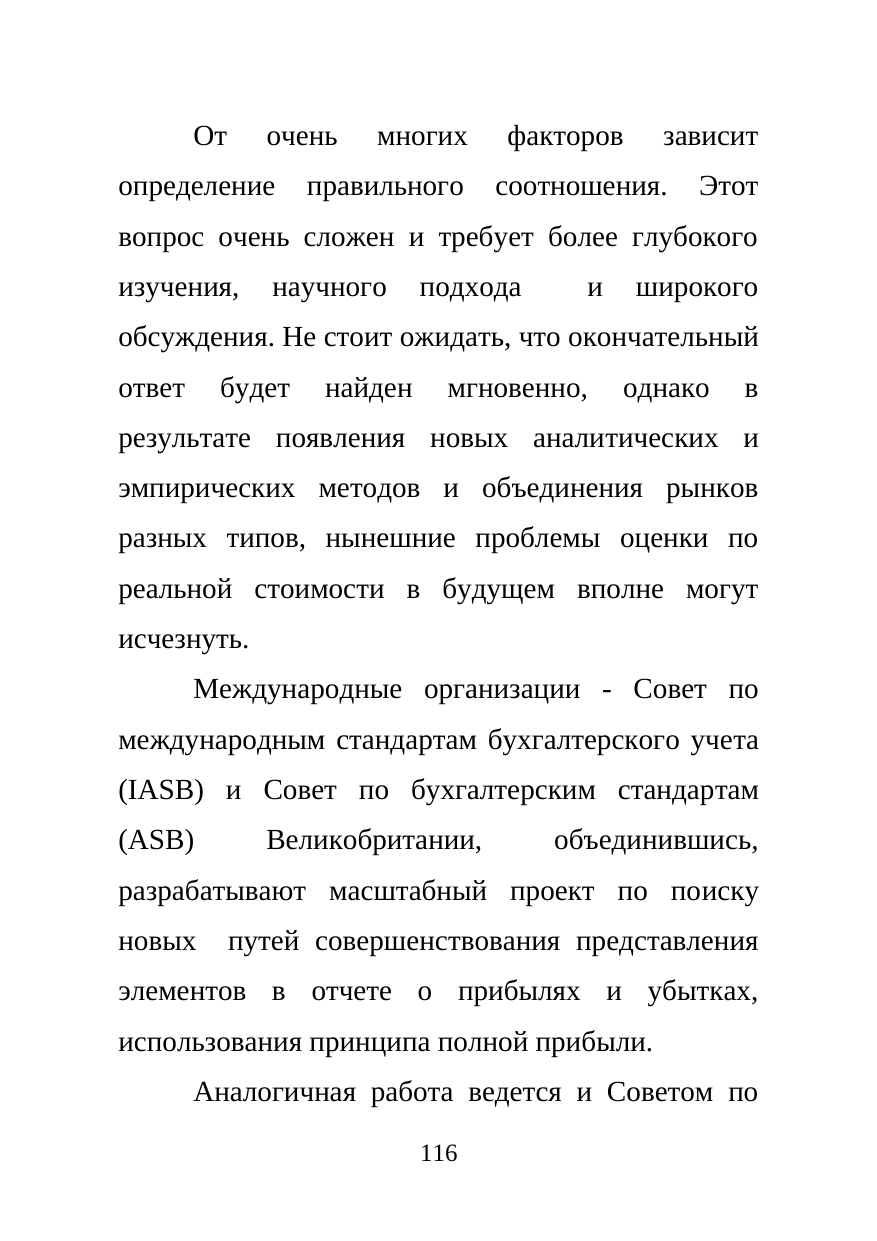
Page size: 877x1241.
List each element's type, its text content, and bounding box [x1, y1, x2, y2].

text От очень многих факторов зависит определение правильного соотношения. Этот вопрос очень сложен и требует более глубокого изучения, научного подхода и широкого обсуждения. Не стоит ожидать, что окончательный ответ будет найден мгновенно, однако в результате появления новых аналитических и эмпирических методов и объединения рынков разных типов, нынешние проблемы оценки по реальной стоимости в будущем вполне могут исчезнуть. [118, 118, 759, 655]
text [118, 1074, 759, 1108]
text Международные организации - Совет по международным стандартам бухгалтерского учета (IASB) и Совет по бухгалтерским стандартам (ASB) Великобритании, объединившись, разрабатывают масштабный проект по поиску новых путей совершенствования представления элементов в отчете о прибылях и убытках, использования принципа полной прибыли. [118, 672, 759, 1057]
